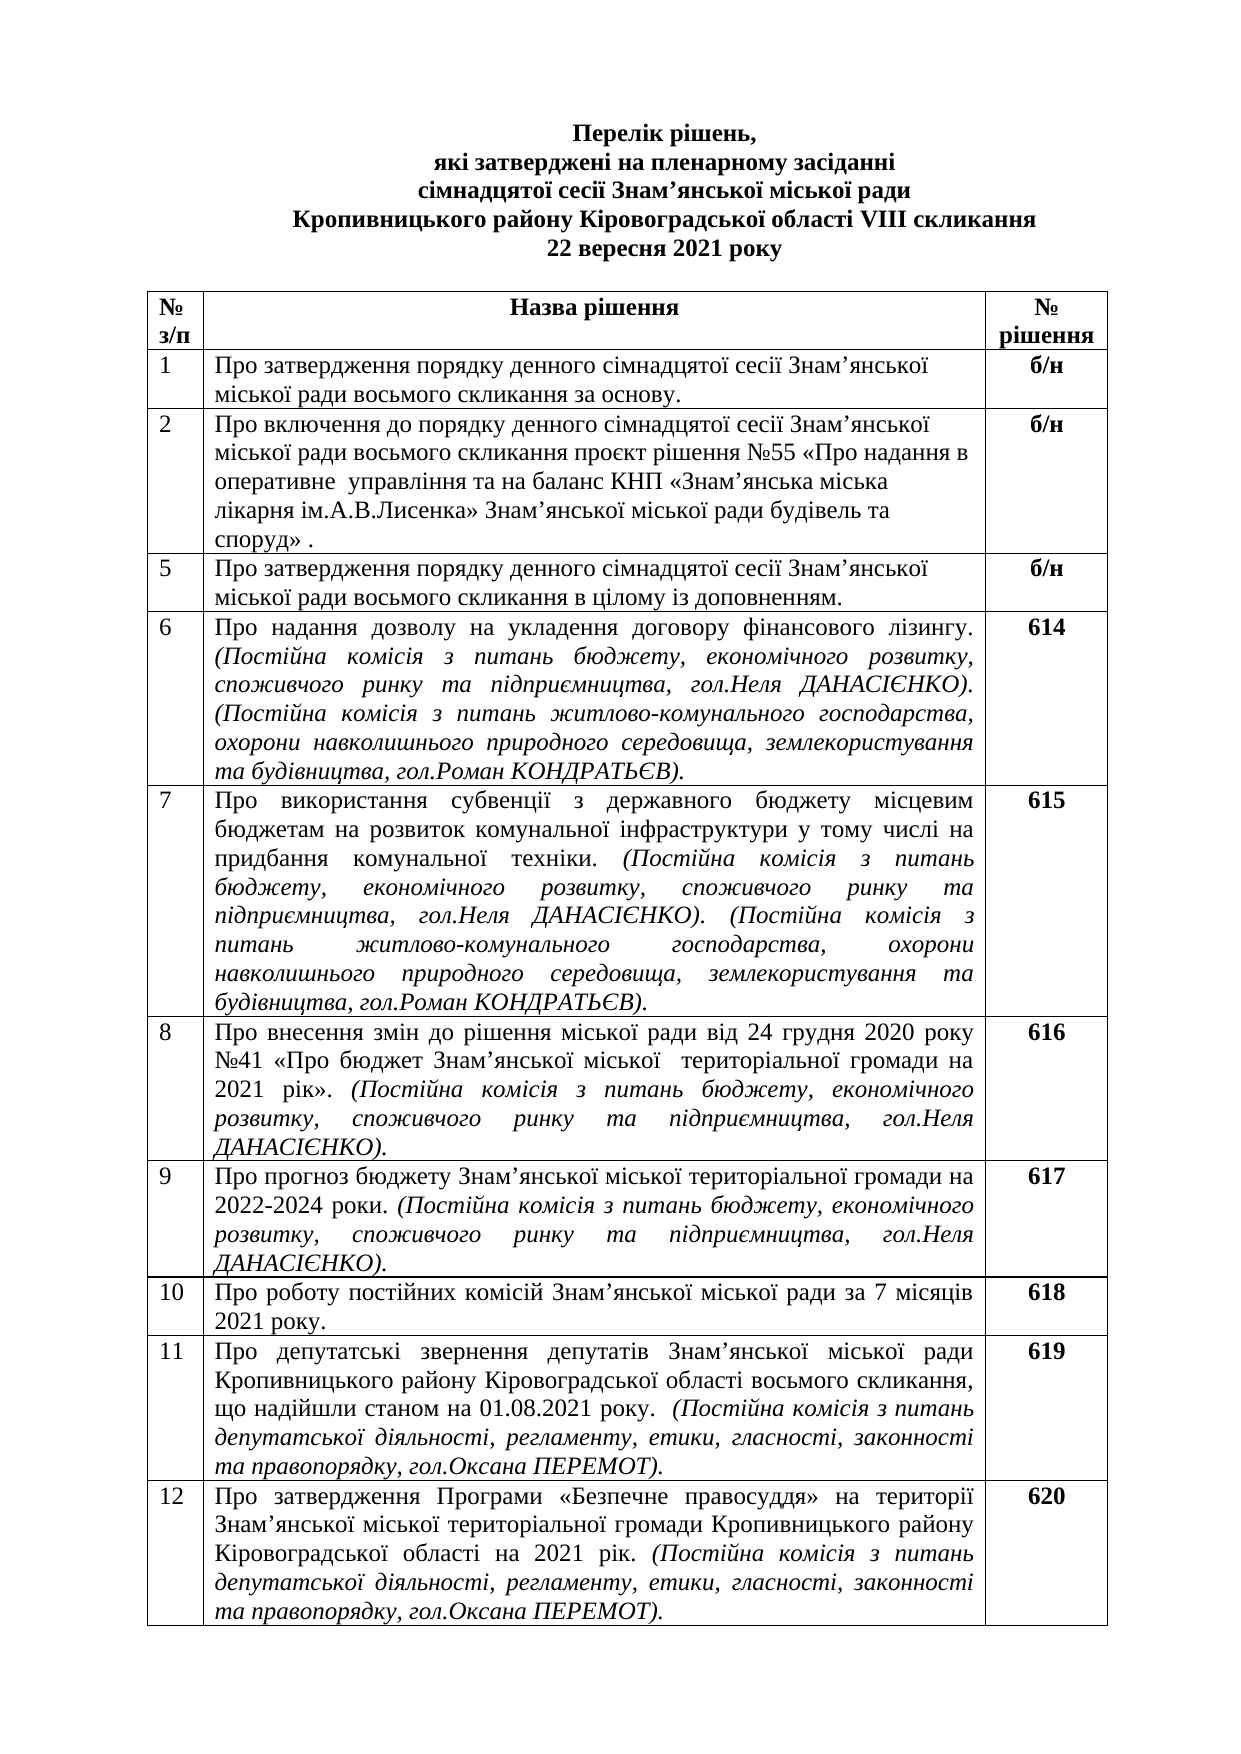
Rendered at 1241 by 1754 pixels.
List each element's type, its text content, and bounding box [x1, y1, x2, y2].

table_cell б/н [986, 350, 1107, 408]
text сімнадцятої сесії Знам’янської міської ради [177, 176, 1152, 204]
table_cell 619 [986, 1336, 1107, 1480]
text які затверджені на пленарному засіданні [177, 147, 1152, 176]
table_cell 9 [148, 1161, 203, 1276]
table_cell 616 [986, 1017, 1107, 1160]
table_cell 12 [148, 1481, 203, 1624]
table_cell 6 [148, 612, 203, 784]
table_cell 10 [148, 1278, 203, 1335]
table_cell Про затвердження порядку денного сімнадцятої сесії Знам’янської міської ради восьмого скликання в цілому із доповненням. [204, 554, 985, 611]
table_cell 1 [148, 350, 203, 408]
table_cell 618 [986, 1278, 1107, 1335]
table_cell б/н [986, 554, 1107, 611]
table_cell 8 [148, 1017, 203, 1160]
table_cell Про депутатські звернення депутатів Знам’янської міської ради Кропивницького району Кіровоградської області восьмого скликання, що надійшли станом на 01.08.2021 року. (Постійна комісія з питань депутатської діяльності, регламенту, етики, гласності, законності та правопорядку, гол.Оксана ПЕРЕМОТ). [204, 1336, 985, 1480]
table_cell Про внесення змін до рішення міської ради від 24 грудня 2020 року №41 «Про бюджет Знам’янської міської територіальної громади на 2021 рік». (Постійна комісія з питань бюджету, економічного розвитку, споживчого ринку та підприємництва, гол.Неля ДАНАСІЄНКО). [204, 1017, 985, 1160]
table_cell Про роботу постійних комісій Знам’янської міської ради за 7 місяців 2021 року. [204, 1278, 985, 1335]
table_header № рішення [986, 292, 1107, 349]
table_cell 614 [986, 612, 1107, 784]
table_header № з/п [148, 292, 203, 349]
table_cell 11 [148, 1336, 203, 1480]
table_cell 615 [986, 786, 1107, 1016]
table_cell Про прогноз бюджету Знам’янської міської територіальної громади на 2022-2024 роки. (Постійна комісія з питань бюджету, економічного розвитку, споживчого ринку та підприємництва, гол.Неля ДАНАСІЄНКО). [204, 1161, 985, 1276]
text Кропивницького району Кіровоградської області VIII скликання [177, 204, 1152, 233]
table_cell 617 [986, 1161, 1107, 1276]
text 22 вересня 2021 року [177, 233, 1152, 262]
table_cell Про включення до порядку денного сімнадцятої сесії Знам’янської міської ради восьмого скликання проєкт рішення №55 «Про надання в оперативне управління та на баланс КНП «Знам’янська міська лікарня ім.А.В.Лисенка» Знам’янської міської ради будівель та споруд» . [204, 409, 985, 552]
table_cell Про затвердження порядку денного сімнадцятої сесії Знам’янської міської ради восьмого скликання за основу. [204, 350, 985, 408]
table_cell 2 [148, 409, 203, 552]
table_cell Про використання субвенції з державного бюджету місцевим бюджетам на розвиток комунальної інфраструктури у тому числі на придбання комунальної техніки. (Постійна комісія з питань бюджету, економічного розвитку, споживчого ринку та підприємництва, гол.Неля ДАНАСІЄНКО). (Постійна комісія з питань житлово-комунального господарства, охорони навколишнього природного середовища, землекористування та будівництва, гол.Роман КОНДРАТЬЄВ). [204, 786, 985, 1016]
table_cell Про затвердження Програми «Безпечне правосуддя» на території Знам’янської міської територіальної громади Кропивницького району Кіровоградської області на 2021 рік. (Постійна комісія з питань депутатської діяльності, регламенту, етики, гласності, законності та правопорядку, гол.Оксана ПЕРЕМОТ). [204, 1481, 985, 1624]
text Перелік рішень, [177, 118, 1152, 147]
table_header Назва рішення [204, 292, 985, 349]
table_cell 7 [148, 786, 203, 1016]
table_cell Про надання дозволу на укладення договору фінансового лізингу. (Постійна комісія з питань бюджету, економічного розвитку, споживчого ринку та підприємництва, гол.Неля ДАНАСІЄНКО). (Постійна комісія з питань житлово-комунального господарства, охорони навколишнього природного середовища, землекористування та будівництва, гол.Роман КОНДРАТЬЄВ). [204, 612, 985, 784]
table_cell б/н [986, 409, 1107, 552]
table_cell 5 [148, 554, 203, 611]
table_cell 620 [986, 1481, 1107, 1624]
